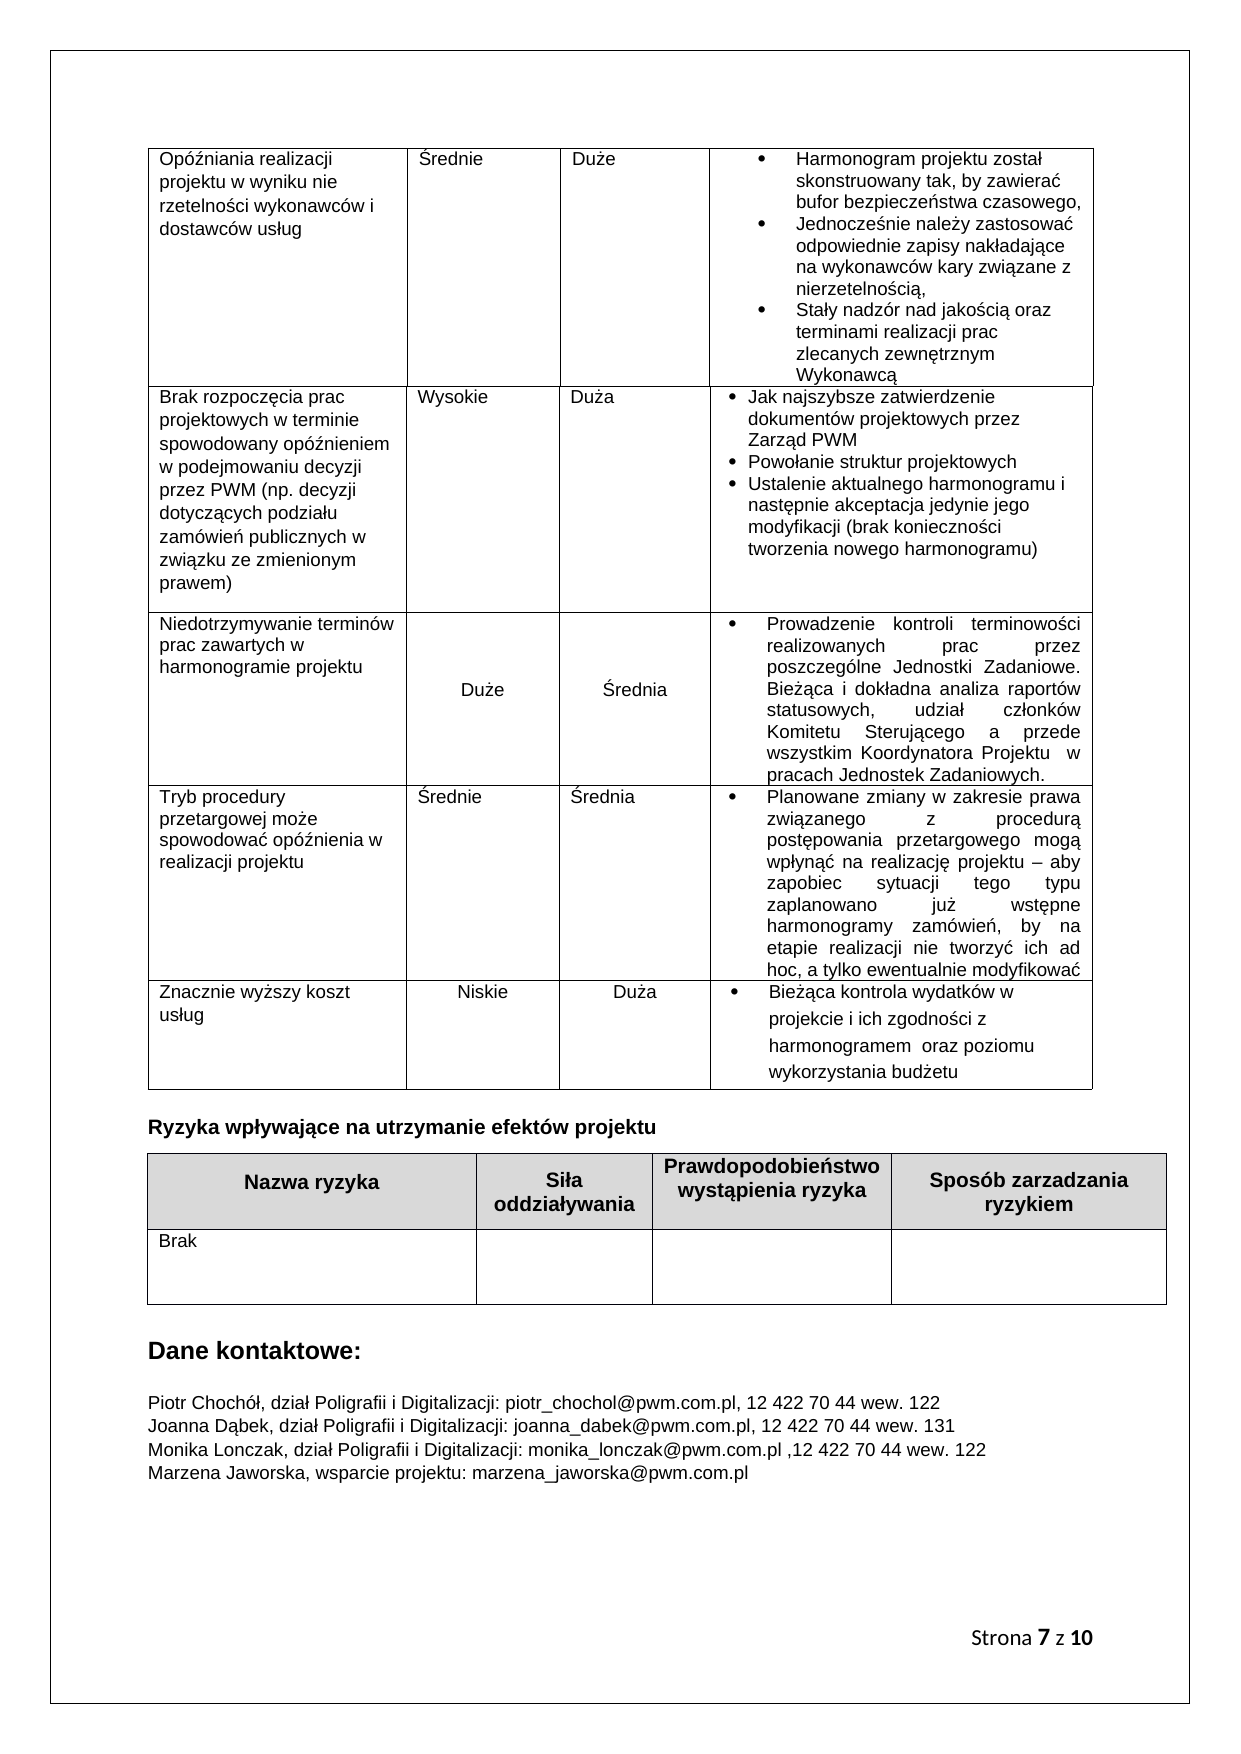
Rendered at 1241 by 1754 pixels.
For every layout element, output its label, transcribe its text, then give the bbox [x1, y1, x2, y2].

table_cell Harmonogram projektu został skonstruowany tak, by zawierać bufor bezpieczeństwa czasowego, Jednocześnie należy zastosować odpowiednie zapisy nakładające na wykonawców kary związane z nierzetelnością, Stały nadzór nad jakością oraz terminami realizacji prac zlecanych zewnętrznym Wykonawcą [710, 149, 1093, 386]
table_cell Jak najszybsze zatwierdzenie dokumentów projektowych przez Zarząd PWM Powołanie struktur projektowych Ustalenie aktualnego harmonogramu i następnie akceptacja jedynie jego modyfikacji (brak konieczności tworzenia nowego harmonogramu) [711, 387, 1092, 612]
table_header Siła oddziaływania [477, 1154, 652, 1229]
table_cell Brak rozpoczęcia prac projektowych w terminie spowodowany opóźnieniem w podejmowaniu decyzji przez PWM (np. decyzji dotyczących podziału zamówień publicznych w związku ze zmienionym prawem) [149, 387, 406, 612]
table_cell Bieżąca kontrola wydatków w projekcie i ich zgodności z harmonogramem oraz poziomu wykorzystania budżetu [711, 981, 1092, 1089]
table_cell [653, 1230, 891, 1304]
table_cell [892, 1230, 1166, 1304]
table_cell Średnia [560, 613, 710, 785]
text Monika Lonczak, dział Poligrafii i Digitalizacji: monika_lonczak@pwm.com.pl ,12 422 70 44 wew. 122 [148, 1438, 1093, 1460]
text Ryzyka wpływające na utrzymanie efektów projektu [148, 1115, 1093, 1139]
text Marzena Jaworska, wsparcie projektu: marzena_jaworska@pwm.com.pl [148, 1462, 1093, 1483]
table_cell Brak [148, 1230, 476, 1304]
table_cell Niskie [407, 981, 559, 1089]
table_header Sposób zarzadzania ryzykiem [892, 1154, 1166, 1229]
table_cell Opóźniania realizacji projektu w wyniku nie rzetelności wykonawców i dostawców usług [149, 149, 407, 386]
text Joanna Dąbek, dział Poligrafii i Digitalizacji: joanna_dabek@pwm.com.pl, 12 422 70 44 wew. 131 [148, 1415, 1093, 1437]
text Piotr Chochół, dział Poligrafii i Digitalizacji: piotr_chochol@pwm.com.pl, 12 422 70 44 wew. 122 [148, 1392, 1093, 1413]
table_cell Duża [560, 981, 710, 1089]
table_header Prawdopodobieństwo wystąpienia ryzyka [653, 1154, 891, 1229]
table_cell Duże [407, 613, 559, 785]
table_cell Znacznie wyższy koszt usług [149, 981, 406, 1089]
table_cell Niedotrzymywanie terminów prac zawartych w harmonogramie projektu [149, 613, 406, 785]
table_cell Planowane zmiany w zakresie prawa związanego z procedurą postępowania przetargowego mogą wpłynąć na realizację projektu – aby zapobiec sytuacji tego typu zaplanowano już wstępne harmonogramy zamówień, by na etapie realizacji nie tworzyć ich ad hoc, a tylko ewentualnie modyfikować [711, 786, 1092, 980]
table_cell Tryb procedury przetargowej może spowodować opóźnienia w realizacji projektu [149, 786, 406, 980]
table_cell Duże [561, 149, 709, 386]
table_cell Prowadzenie kontroli terminowości realizowanych prac przez poszczególne Jednostki Zadaniowe. Bieżąca i dokładna analiza raportów statusowych, udział członków Komitetu Sterującego a przede wszystkim Koordynatora Projektu w pracach Jednostek Zadaniowych. [711, 613, 1092, 785]
table_cell Średnie [407, 786, 559, 980]
table_cell Średnie [408, 149, 560, 386]
table_cell Wysokie [407, 387, 559, 612]
text Dane kontaktowe: [148, 1336, 1093, 1365]
table_cell Duża [560, 387, 710, 612]
table_cell Średnia [560, 786, 710, 980]
table_cell [477, 1230, 652, 1304]
table_header Nazwa ryzyka [148, 1154, 476, 1229]
